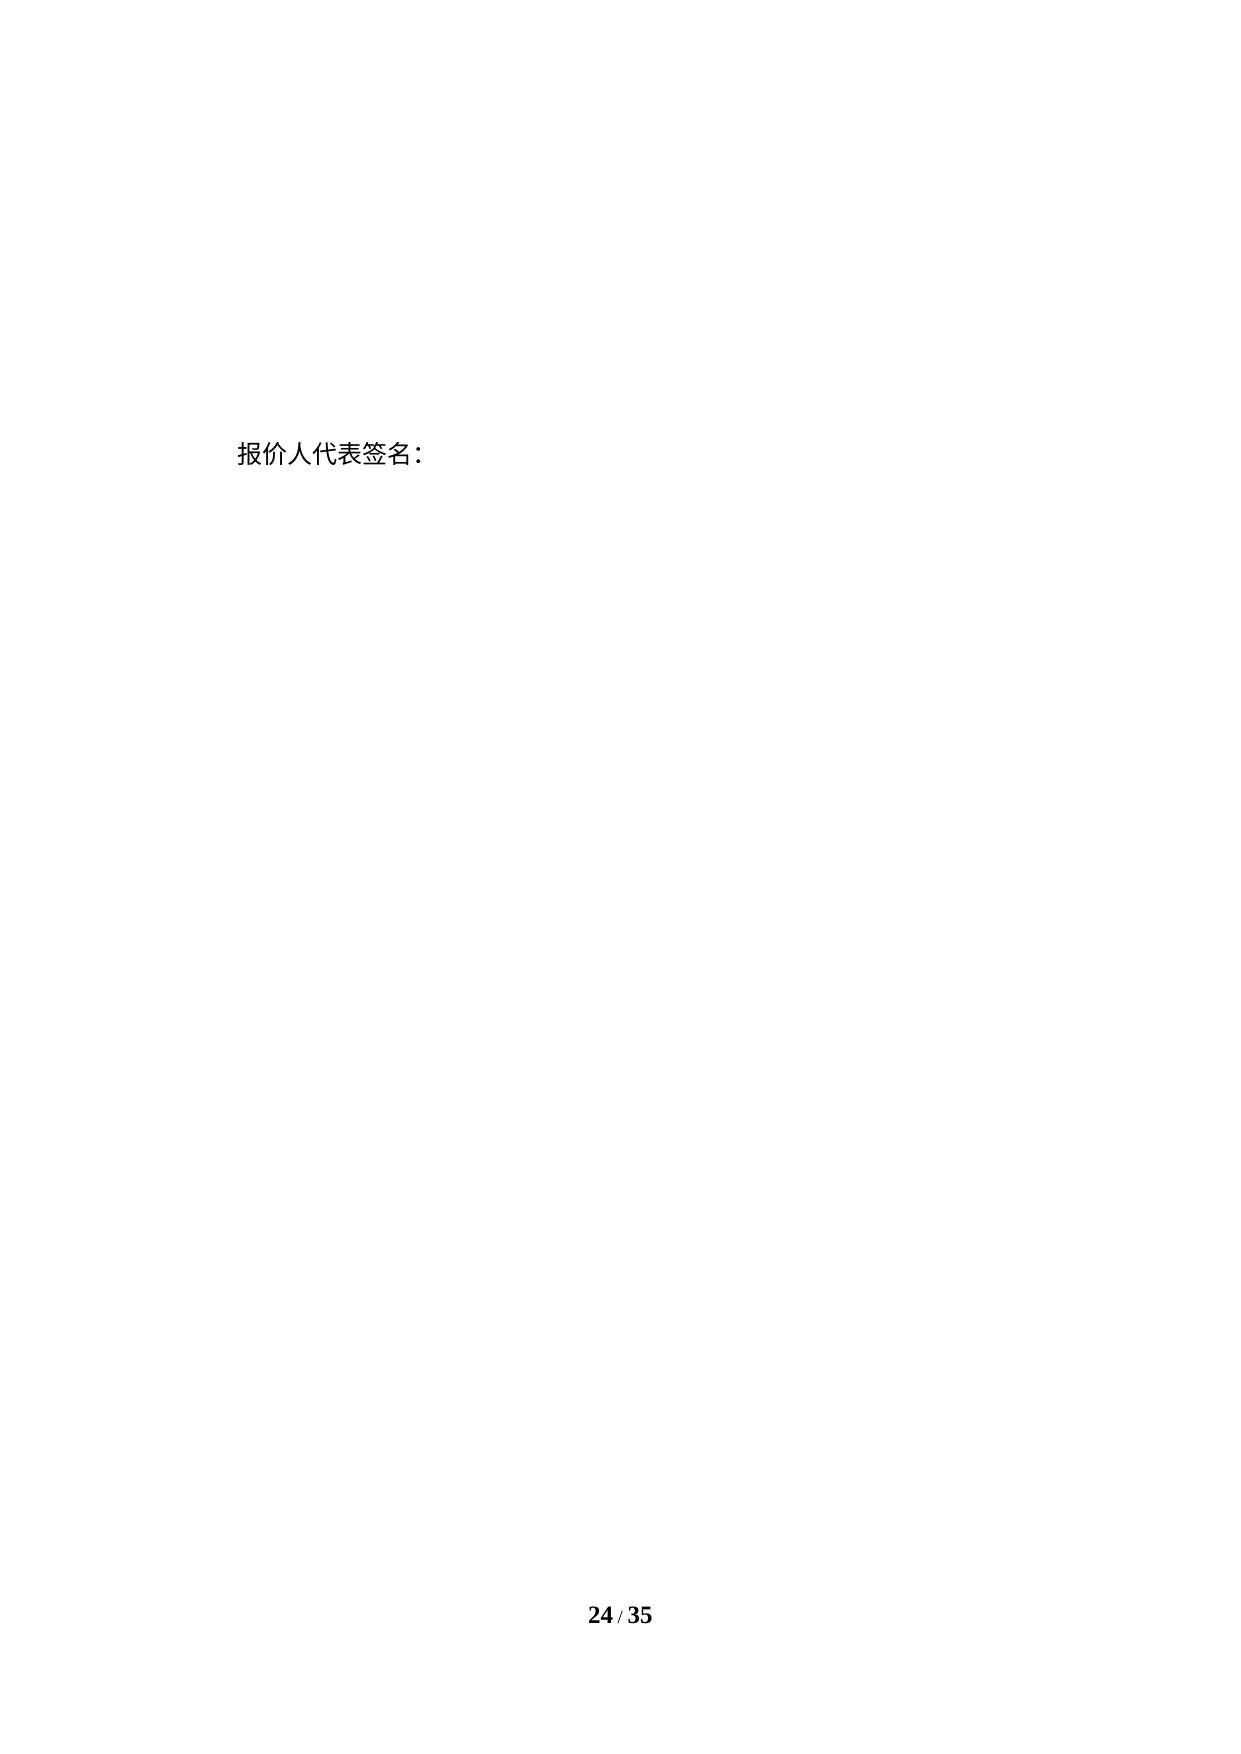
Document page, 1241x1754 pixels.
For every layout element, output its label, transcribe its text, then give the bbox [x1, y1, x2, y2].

text 报价人代表签名： [187, 420, 1053, 485]
